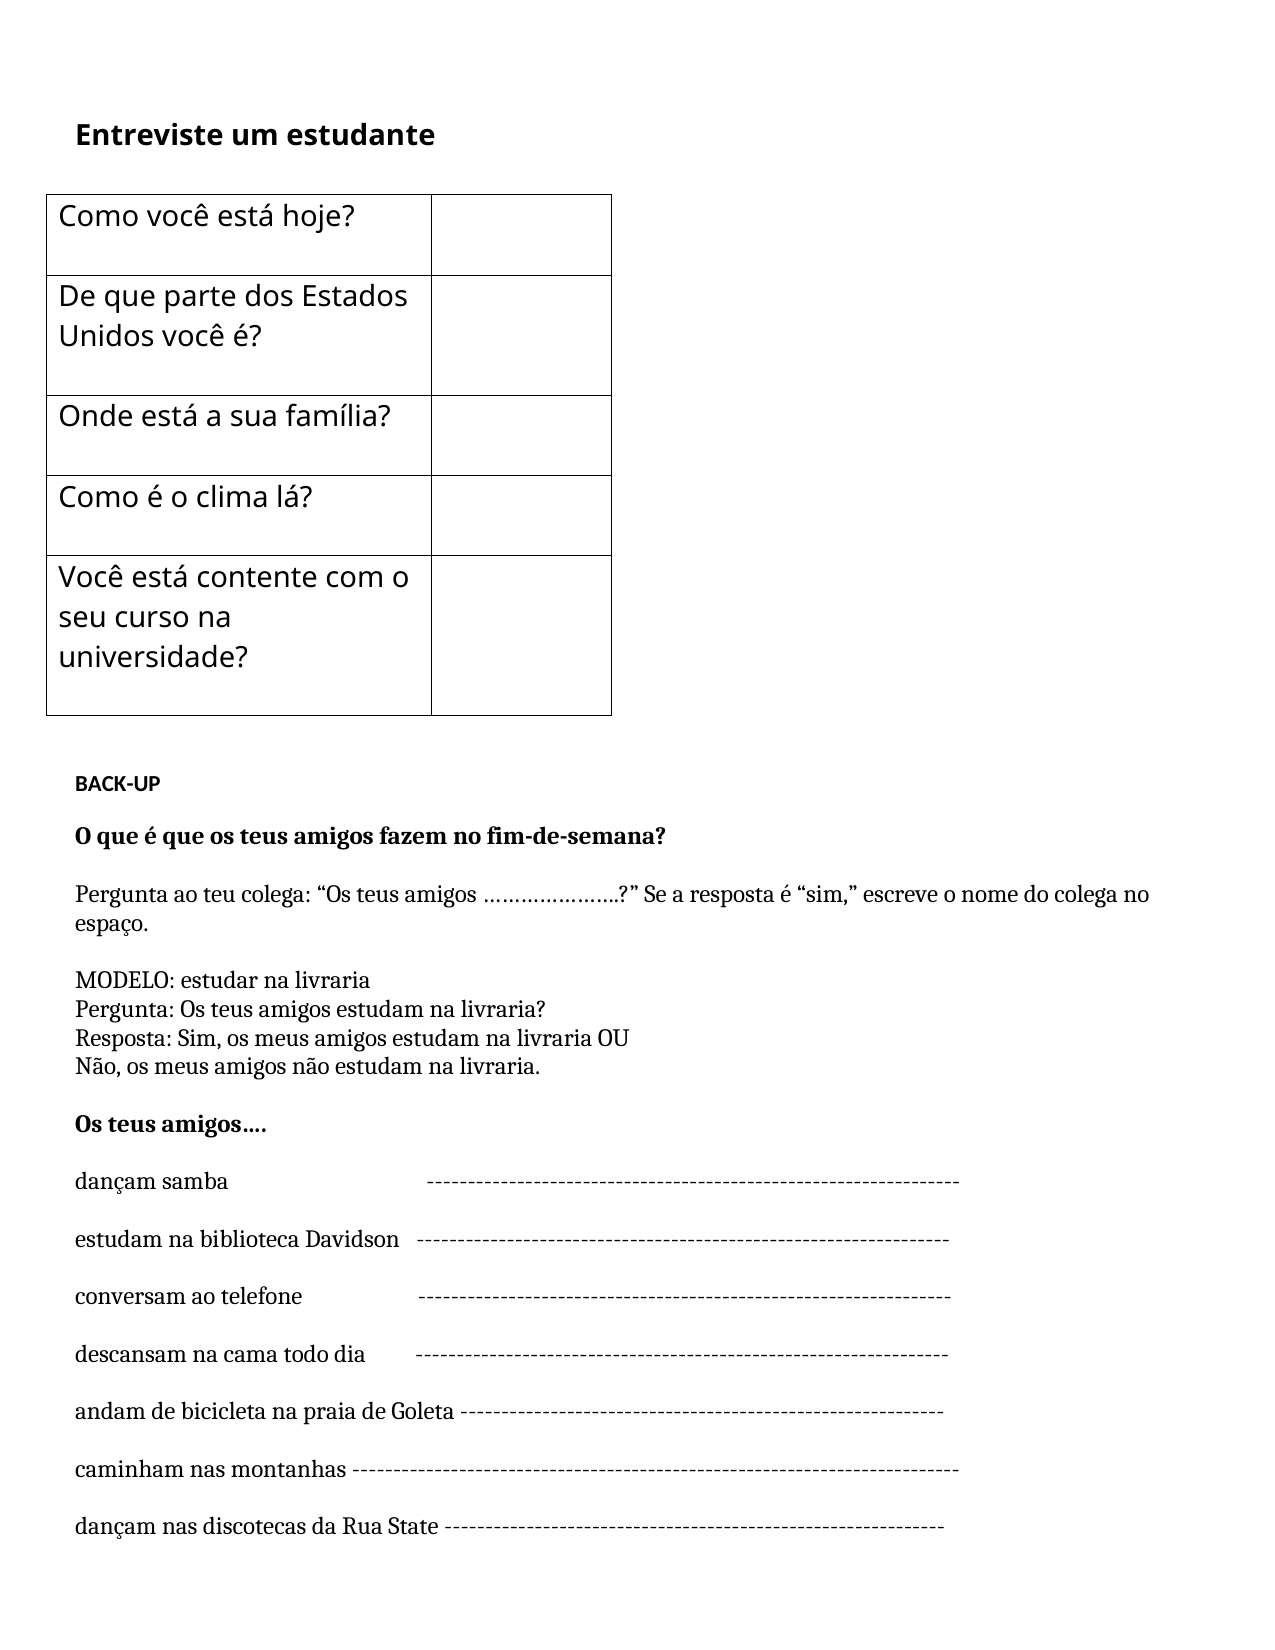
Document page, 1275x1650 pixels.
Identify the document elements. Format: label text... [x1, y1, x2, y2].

table_header [432, 195, 611, 274]
text Não, os meus amigos não estudam na livraria. [75, 1052, 1200, 1081]
text Entreviste um estudante [75, 115, 1200, 154]
text andam de bicicleta na praia de Goleta ----------------------------------------------------------- [75, 1397, 1200, 1426]
table_cell Você está contente com o seu curso na universidade? [47, 556, 431, 715]
table_cell [432, 476, 611, 555]
text BACK-UP [75, 769, 1200, 797]
text Resposta: Sim, os meus amigos estudam na livraria OU [75, 1023, 1200, 1052]
table_header Como você está hoje? [47, 195, 431, 274]
table_cell Onde está a sua família? [47, 396, 431, 475]
text conversam ao telefone ----------------------------------------------------------------- [75, 1282, 1200, 1311]
table_cell [432, 396, 611, 475]
text dançam samba ----------------------------------------------------------------- [75, 1167, 1200, 1196]
text estudam na biblioteca Davidson ----------------------------------------------------------------- [75, 1225, 1200, 1253]
table_cell [432, 556, 611, 715]
text O que é que os teus amigos fazem no fim-de-semana? [75, 822, 1200, 851]
table_cell Como é o clima lá? [47, 476, 431, 555]
table_cell De que parte dos Estados Unidos você é? [47, 276, 431, 394]
text descansam na cama todo dia ----------------------------------------------------------------- [75, 1340, 1200, 1368]
text Os teus amigos…. [75, 1110, 1200, 1138]
text dançam nas discotecas da Rua State ------------------------------------------------------------- [75, 1512, 1200, 1541]
text Pergunta ao teu colega: “Os teus amigos ………………….?” Se a resposta é “sim,” escreve o nome do colega no espaço. [75, 880, 1200, 937]
text caminham nas montanhas -------------------------------------------------------------------------- [75, 1455, 1200, 1483]
table_cell [432, 276, 611, 394]
text Pergunta: Os teus amigos estudam na livraria? [75, 995, 1200, 1023]
text MODELO: estudar na livraria [75, 966, 1200, 995]
